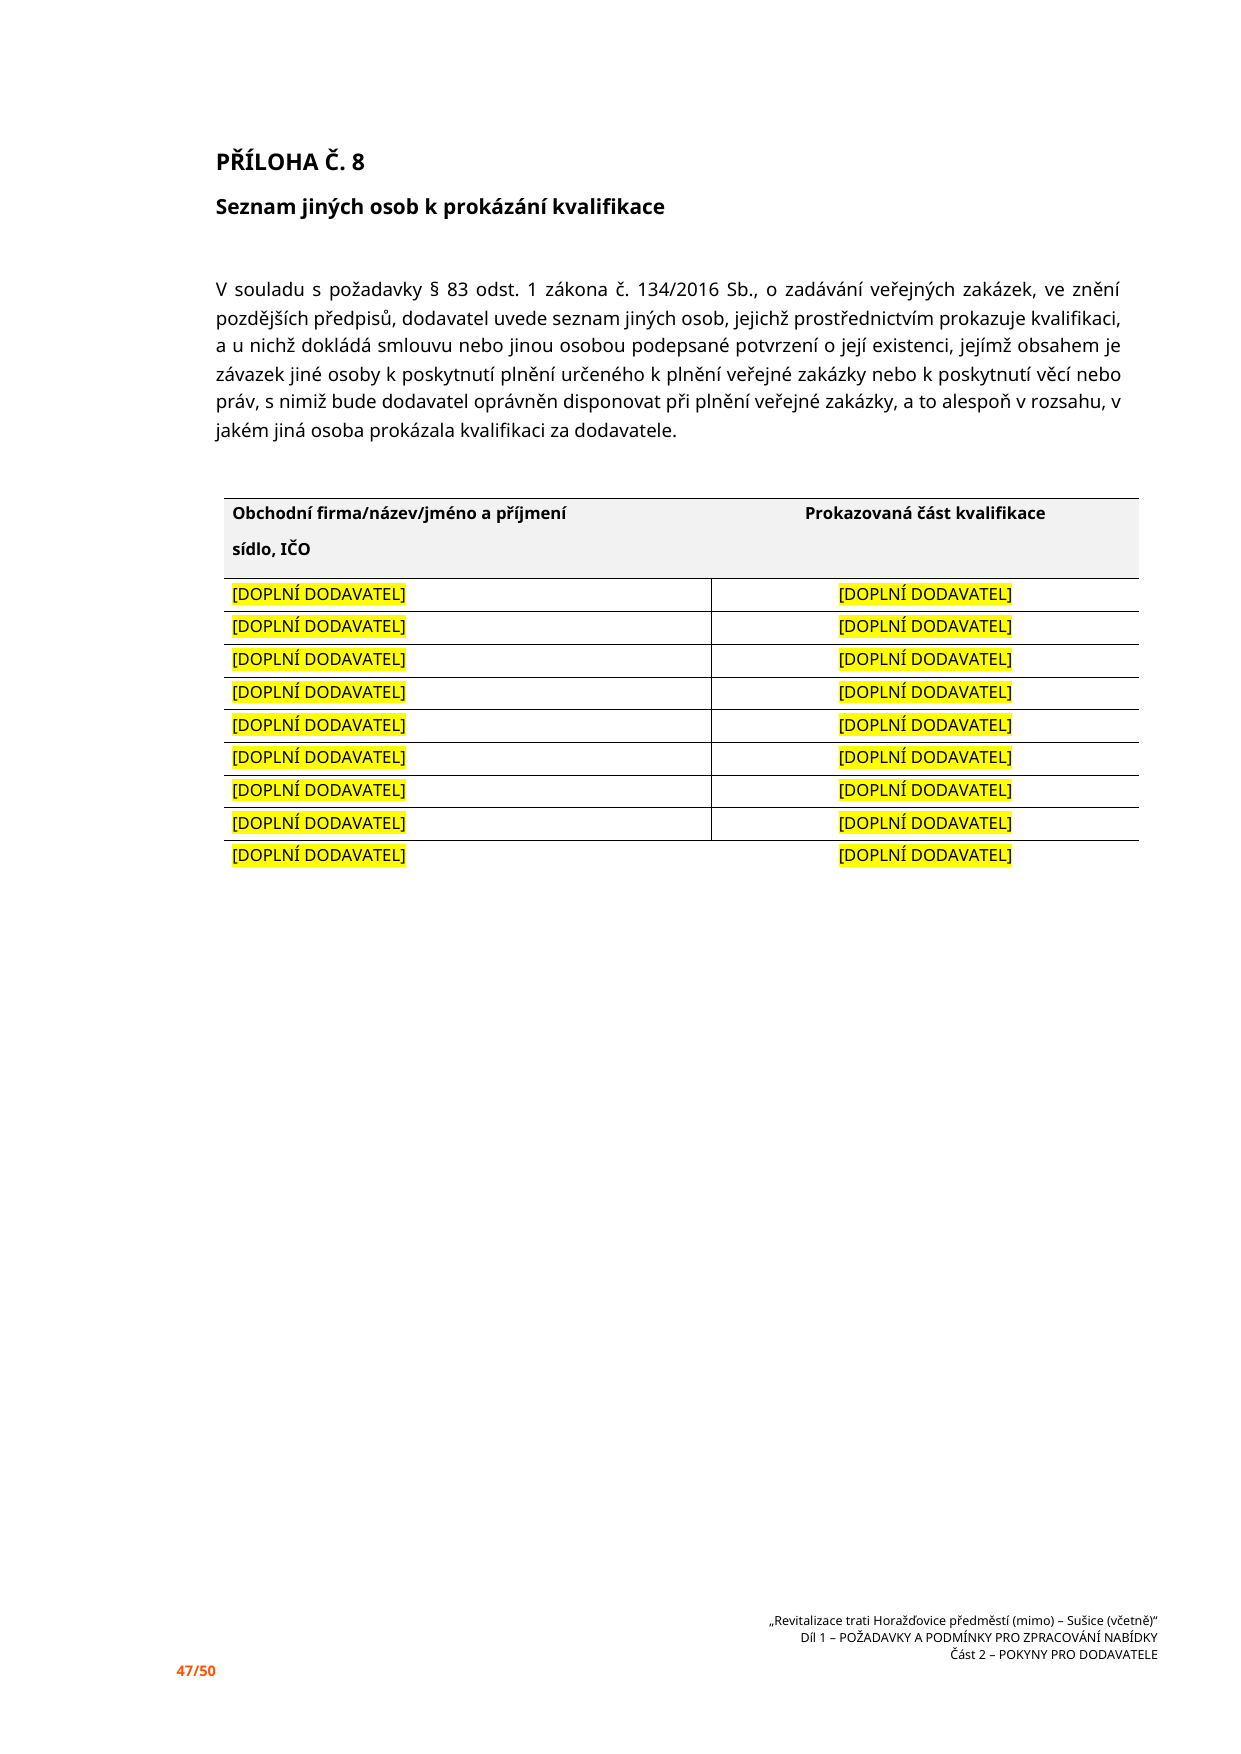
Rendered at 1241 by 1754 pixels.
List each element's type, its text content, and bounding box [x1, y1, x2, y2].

table_cell [DOPLNÍ DODAVATEL] [224, 579, 711, 611]
text V souladu s požadavky § 83 odst. 1 zákona č. 134/2016 Sb., o zadávání veřejných zakázek, ve znění pozdějších předpisů, dodavatel uvede seznam jiných osob, jejichž prostřednictvím prokazuje kvalifikaci, a u nichž dokládá smlouvu nebo jinou osobou podepsané potvrzení o její existenci, jejímž obsahem je závazek jiné osoby k poskytnutí plnění určeného k plnění veřejné zakázky nebo k poskytnutí věcí nebo práv, s nimiž bude dodavatel oprávněn disponovat při plnění veřejné zakázky, a to alespoň v rozsahu, v jakém jiná osoba prokázala kvalifikaci za dodavatele. [216, 277, 1122, 442]
table_cell [DOPLNÍ DODAVATEL] [712, 612, 1139, 644]
table_cell [DOPLNÍ DODAVATEL] [712, 710, 1139, 742]
table_cell [DOPLNÍ DODAVATEL] [712, 743, 1139, 774]
table_cell [DOPLNÍ DODAVATEL] [224, 743, 711, 774]
table_cell [DOPLNÍ DODAVATEL] [712, 808, 1139, 840]
table_cell [DOPLNÍ DODAVATEL] [224, 841, 711, 873]
table_cell [DOPLNÍ DODAVATEL] [224, 612, 711, 644]
table_cell [DOPLNÍ DODAVATEL] [224, 808, 711, 840]
table_cell [DOPLNÍ DODAVATEL] [711, 841, 1139, 873]
table_cell [DOPLNÍ DODAVATEL] [224, 645, 711, 676]
text Seznam jiných osob k prokázání kvalifikace [216, 192, 1122, 221]
text Příloha č. 8 [216, 146, 1122, 177]
table_cell [DOPLNÍ DODAVATEL] [712, 645, 1139, 676]
table_cell [DOPLNÍ DODAVATEL] [224, 710, 711, 742]
table_cell [DOPLNÍ DODAVATEL] [712, 678, 1139, 709]
table_cell [DOPLNÍ DODAVATEL] [712, 776, 1139, 807]
table_cell [DOPLNÍ DODAVATEL] [224, 776, 711, 807]
table_header Obchodní firma/název/jméno a příjmení sídlo, IČO [224, 499, 711, 578]
table_header Prokazovaná část kvalifikace [711, 499, 1139, 578]
table_cell [DOPLNÍ DODAVATEL] [712, 579, 1139, 611]
table_cell [DOPLNÍ DODAVATEL] [224, 678, 711, 709]
